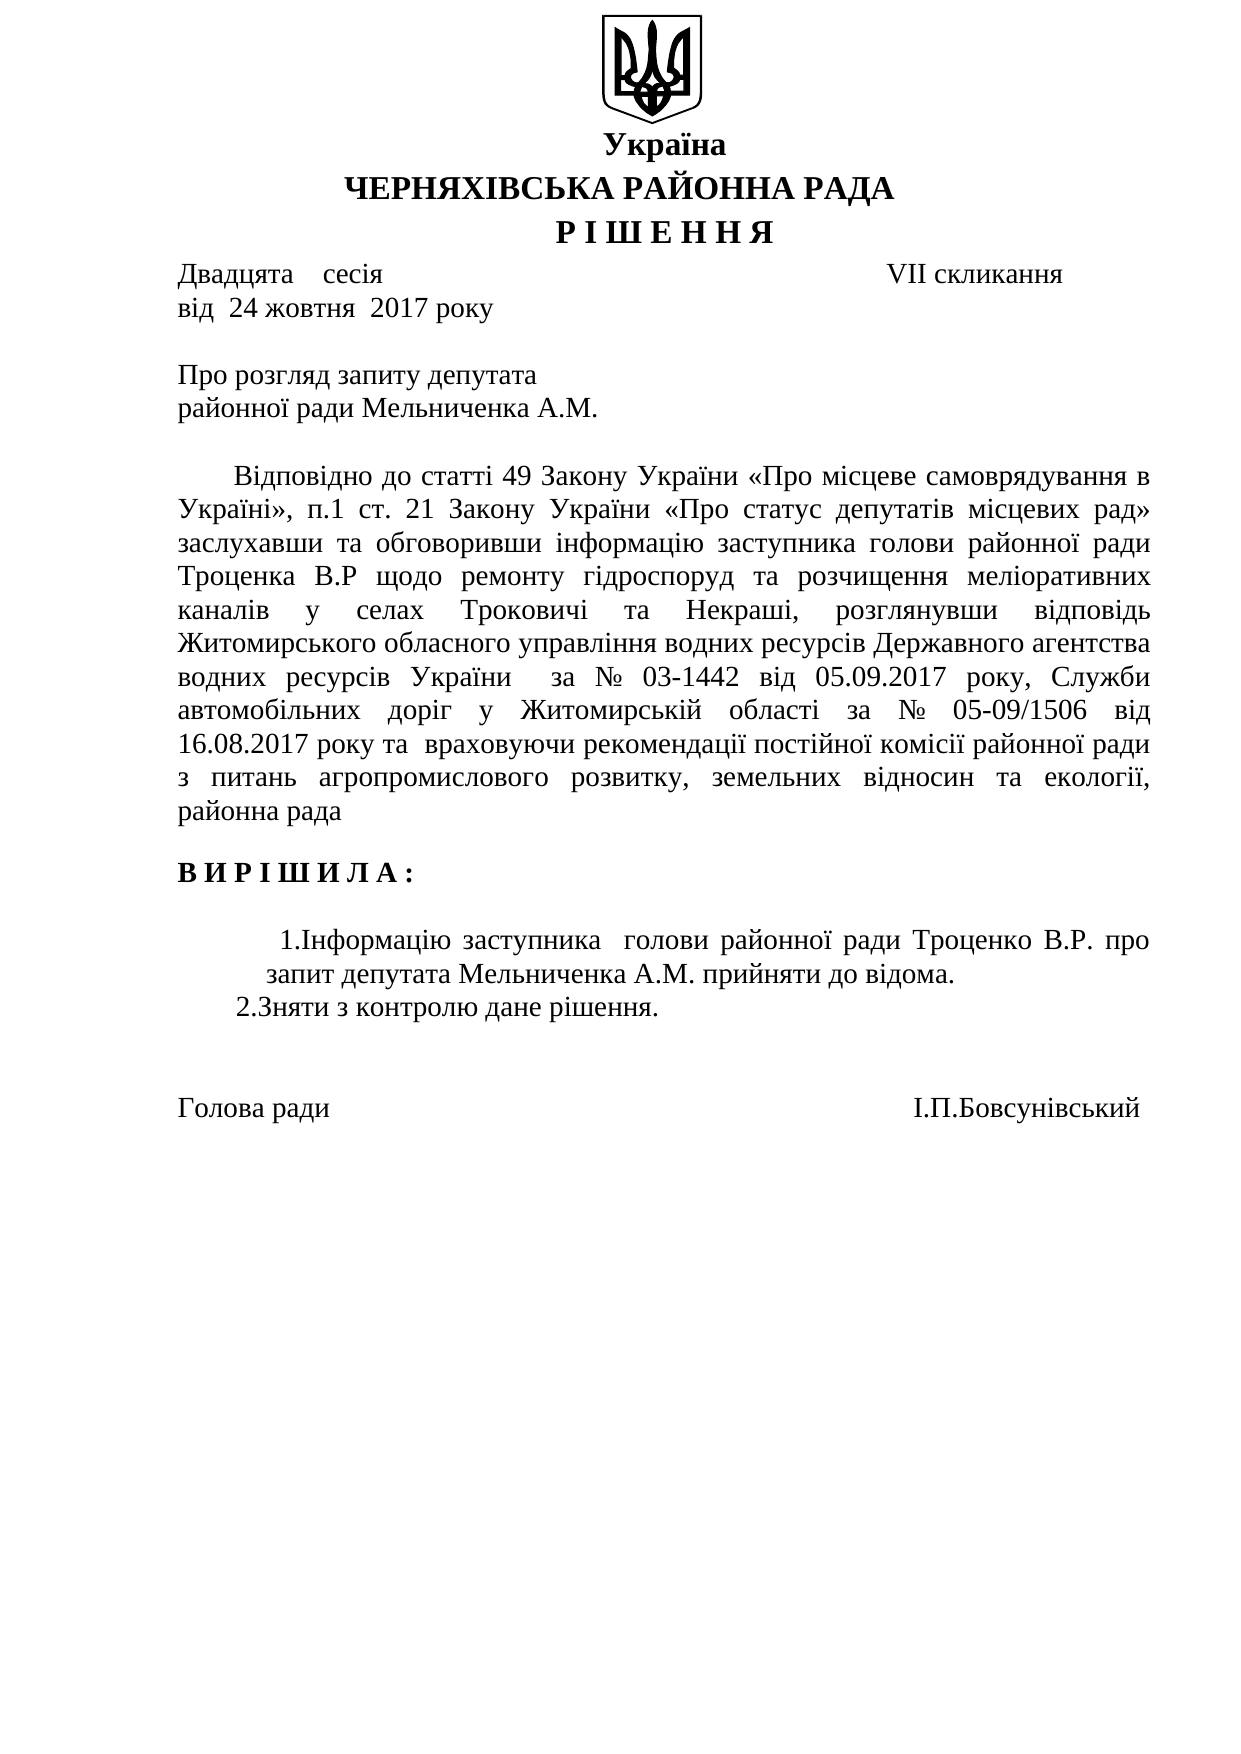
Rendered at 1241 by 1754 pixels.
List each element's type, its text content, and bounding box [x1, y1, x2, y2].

text ЧЕРНЯХІВСЬКА РАЙОННА РАДА [177, 168, 1152, 207]
text Р І Ш Е Н Н Я [177, 212, 1152, 251]
text Україна [177, 124, 1152, 163]
text районної ради Мельниченка А.М. [177, 391, 1152, 424]
text Двадцята сесія VII скликання [177, 256, 1152, 290]
text 2.Зняти з контролю дане рішення. [177, 989, 1152, 1023]
text 1.Інформацію заступника голови районної ради Троценко В.Р. про запит депутата Мельниченка А.М. прийняти до відома. [177, 922, 1152, 989]
text Голова ради І.П.Бовсунівський [177, 1090, 1152, 1124]
text Відповідно до статті 49 Закону України «Про місцеве самоврядування в Україні», п.1 ст. 21 Закону України «Про статус депутатів місцевих рад» заслухавши та обговоривши інформацію заступника голови районної ради Троценка В.Р щодо ремонту гідроспоруд та розчищення меліоративних каналів у селах Троковичі та Некраші, розглянувши відповідь Житомирського обласного управління водних ресурсів Державного агентства водних ресурсів України за № 03-1442 від 05.09.2017 року, Служби автомобільних доріг у Житомирській області за № 05-09/1506 від 16.08.2017 року та враховуючи рекомендації постійної комісії районної ради з питань агропромислового розвитку, земельних відносин та екології, районна рада [177, 458, 1152, 827]
text Про розгляд запиту депутата [177, 357, 1152, 391]
text В И Р І Ш И Л А : [177, 855, 1152, 889]
text від 24 жовтня 2017 року [177, 290, 1152, 323]
